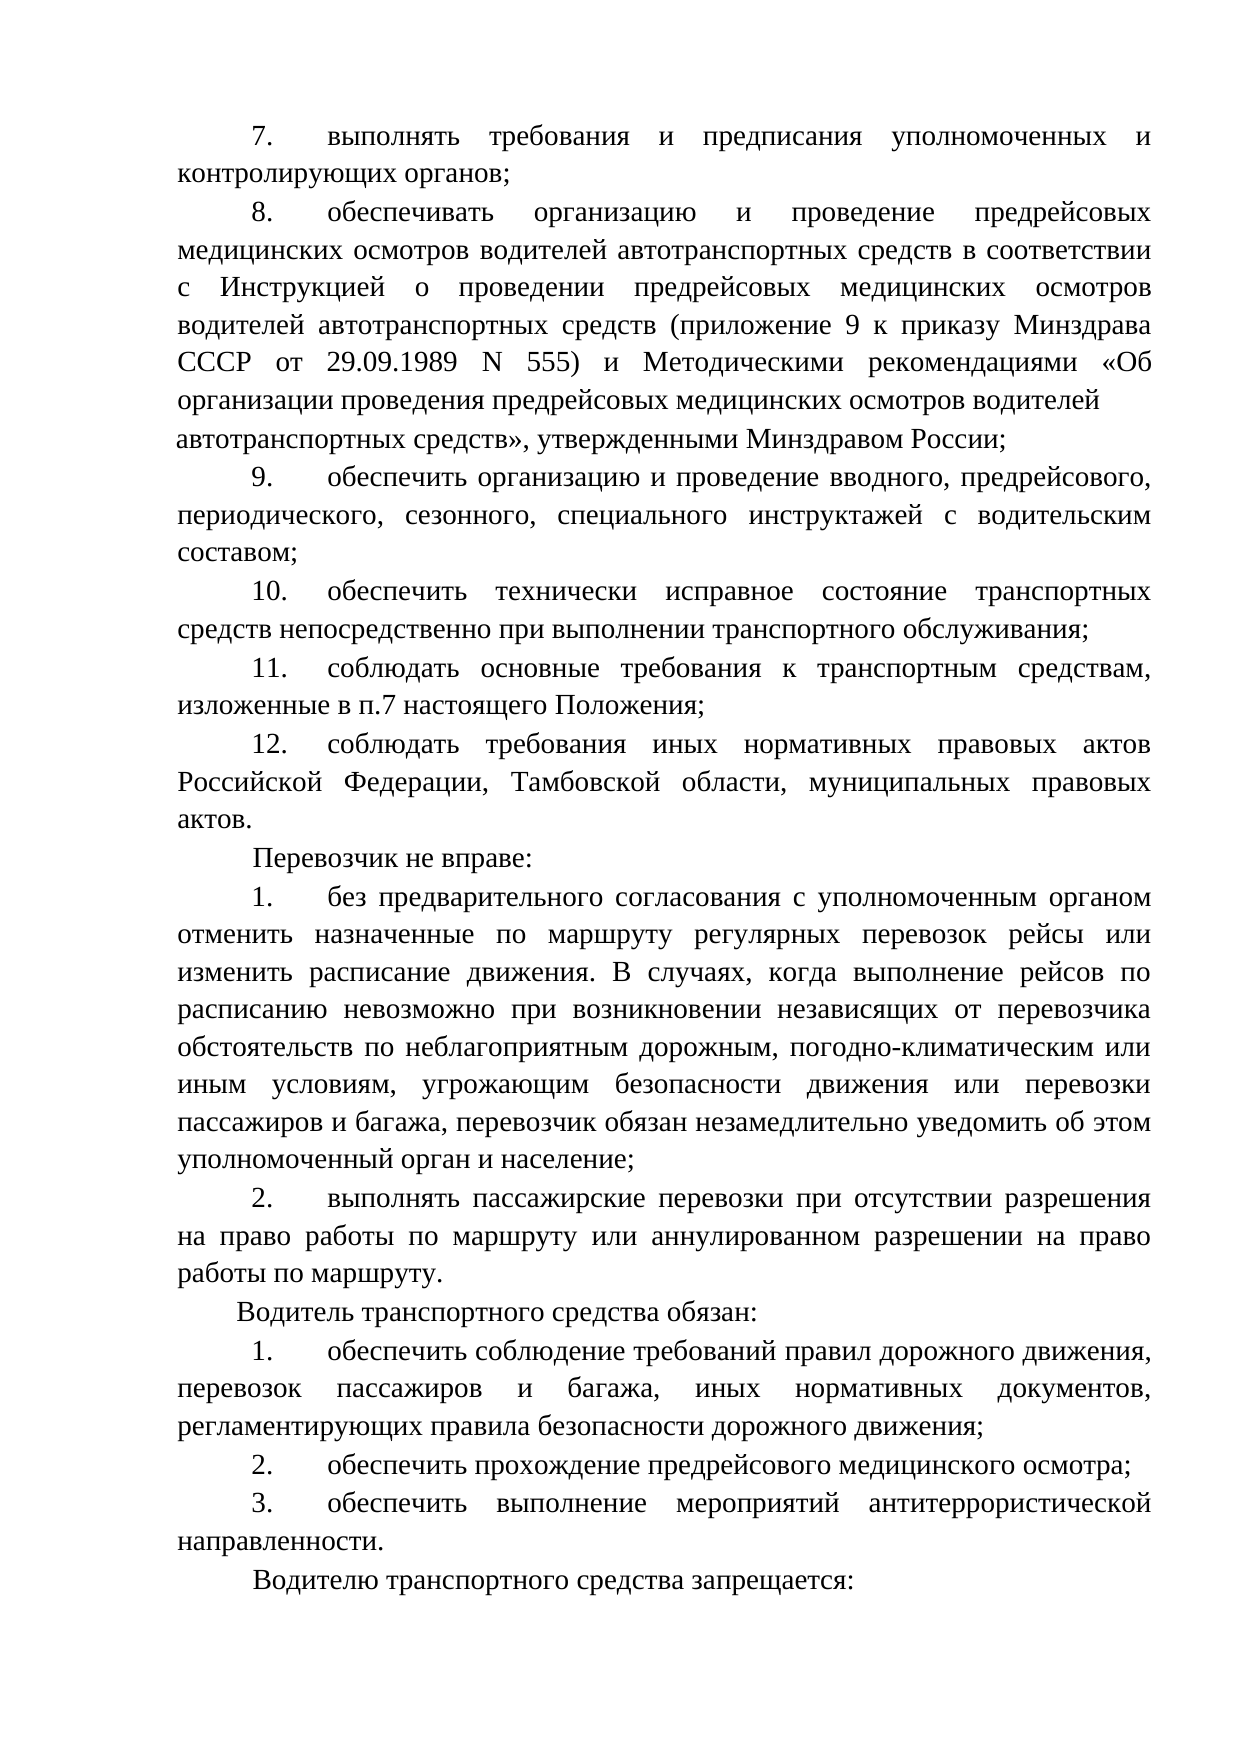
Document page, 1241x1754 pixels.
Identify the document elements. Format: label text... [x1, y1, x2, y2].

list соблюдать требования иных нормативных правовых актов Российской Федерации, Тамбовской области, муниципальных правовых актов. [177, 726, 1152, 835]
text автотранспортных средств», утвержденными Минздравом России; [176, 421, 1152, 454]
list без предварительного согласования с уполномоченным органом отменить назначенные по маршруту регулярных перевозок рейсы или изменить расписание движения. В случаях, когда выполнение рейсов по расписанию невозможно при возникновении независящих от перевозчика обстоятельств по неблагоприятным дорожным, погодно-климатическим или иным условиям, угрожающим безопасности движения или перевозки пассажиров и багажа, перевозчик обязан незамедлительно уведомить об этом уполномоченный орган и население; [177, 879, 1152, 1175]
list обеспечить прохождение предрейсового медицинского осмотра; [177, 1447, 1152, 1480]
list обеспечить выполнение мероприятий антитеррористической направленности. [177, 1486, 1152, 1557]
text Водитель транспортного средства обязан: [236, 1294, 1152, 1328]
list обеспечить организацию и проведение вводного, предрейсового, периодического, сезонного, специального инструктажей с водительским составом; [177, 459, 1152, 568]
list обеспечивать организацию и проведение предрейсовых медицинских осмотров водителей автотранспортных средств в соответствии с Инструкцией о проведении предрейсовых медицинских осмотров водителей автотранспортных средств (приложение 9 к приказу Минздрава СССР от 29.09.1989 N 555) и Методическими рекомендациями «Об организации проведения предрейсовых медицинских осмотров водителей [177, 194, 1152, 415]
text Водителю транспортного средства запрещается: [252, 1562, 1152, 1596]
list выполнять требования и предписания уполномоченных и контролирующих органов; [177, 118, 1152, 189]
list обеспечить соблюдение требований правил дорожного движения, перевозок пассажиров и багажа, иных нормативных документов, регламентирующих правила безопасности дорожного движения; [177, 1333, 1152, 1441]
text Перевозчик не вправе: [252, 840, 1152, 873]
list выполнять пассажирские перевозки при отсутствии разрешения на право работы по маршруту или аннулированном разрешении на право работы по маршруту. [177, 1180, 1152, 1289]
list соблюдать основные требования к транспортным средствам, изложенные в п.7 настоящего Положения; [177, 650, 1152, 721]
list обеспечить технически исправное состояние транспортных средств непосредственно при выполнении транспортного обслуживания; [177, 573, 1152, 644]
